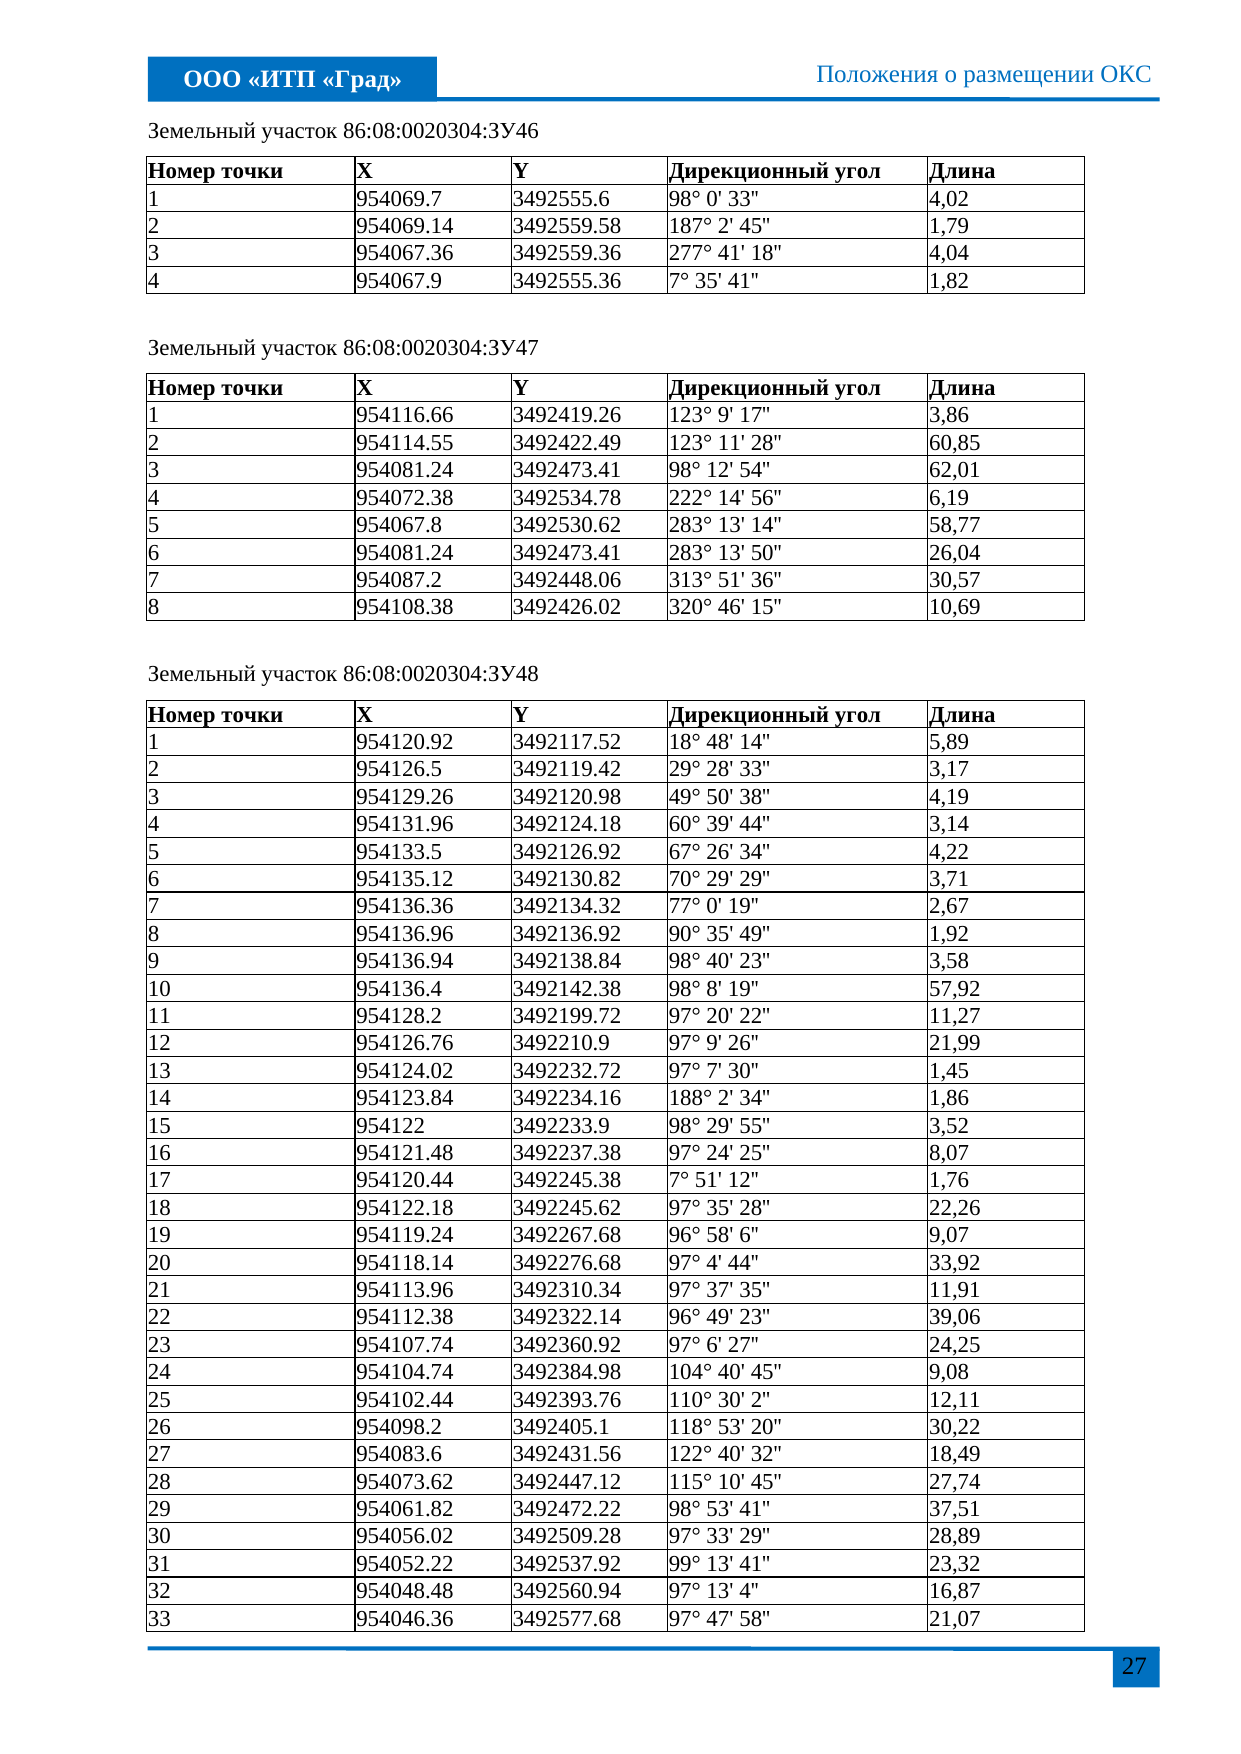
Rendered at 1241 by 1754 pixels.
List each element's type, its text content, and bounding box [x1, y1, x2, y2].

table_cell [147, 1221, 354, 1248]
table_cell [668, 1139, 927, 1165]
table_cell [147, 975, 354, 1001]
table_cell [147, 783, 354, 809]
text Земельный участок 86:08:0020304:ЗУ48 [148, 660, 1152, 687]
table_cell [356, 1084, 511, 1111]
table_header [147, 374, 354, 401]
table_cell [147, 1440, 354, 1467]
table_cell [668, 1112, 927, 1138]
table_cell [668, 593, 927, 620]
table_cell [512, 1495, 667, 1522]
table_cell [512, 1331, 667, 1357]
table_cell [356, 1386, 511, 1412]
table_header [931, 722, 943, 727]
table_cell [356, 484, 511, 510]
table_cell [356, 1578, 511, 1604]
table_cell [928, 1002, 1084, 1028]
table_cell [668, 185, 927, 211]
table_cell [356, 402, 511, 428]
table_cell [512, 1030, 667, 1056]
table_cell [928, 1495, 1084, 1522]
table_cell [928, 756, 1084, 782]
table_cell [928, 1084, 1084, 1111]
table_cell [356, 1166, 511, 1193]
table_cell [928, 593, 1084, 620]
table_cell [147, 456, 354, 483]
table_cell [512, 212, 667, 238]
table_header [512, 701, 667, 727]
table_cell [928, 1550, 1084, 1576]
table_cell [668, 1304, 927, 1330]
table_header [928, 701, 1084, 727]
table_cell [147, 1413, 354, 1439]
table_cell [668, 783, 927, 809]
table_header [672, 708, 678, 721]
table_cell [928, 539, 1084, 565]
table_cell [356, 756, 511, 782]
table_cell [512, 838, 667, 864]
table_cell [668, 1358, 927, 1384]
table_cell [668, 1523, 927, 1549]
text Земельный участок 86:08:0020304:ЗУ47 [148, 334, 1152, 360]
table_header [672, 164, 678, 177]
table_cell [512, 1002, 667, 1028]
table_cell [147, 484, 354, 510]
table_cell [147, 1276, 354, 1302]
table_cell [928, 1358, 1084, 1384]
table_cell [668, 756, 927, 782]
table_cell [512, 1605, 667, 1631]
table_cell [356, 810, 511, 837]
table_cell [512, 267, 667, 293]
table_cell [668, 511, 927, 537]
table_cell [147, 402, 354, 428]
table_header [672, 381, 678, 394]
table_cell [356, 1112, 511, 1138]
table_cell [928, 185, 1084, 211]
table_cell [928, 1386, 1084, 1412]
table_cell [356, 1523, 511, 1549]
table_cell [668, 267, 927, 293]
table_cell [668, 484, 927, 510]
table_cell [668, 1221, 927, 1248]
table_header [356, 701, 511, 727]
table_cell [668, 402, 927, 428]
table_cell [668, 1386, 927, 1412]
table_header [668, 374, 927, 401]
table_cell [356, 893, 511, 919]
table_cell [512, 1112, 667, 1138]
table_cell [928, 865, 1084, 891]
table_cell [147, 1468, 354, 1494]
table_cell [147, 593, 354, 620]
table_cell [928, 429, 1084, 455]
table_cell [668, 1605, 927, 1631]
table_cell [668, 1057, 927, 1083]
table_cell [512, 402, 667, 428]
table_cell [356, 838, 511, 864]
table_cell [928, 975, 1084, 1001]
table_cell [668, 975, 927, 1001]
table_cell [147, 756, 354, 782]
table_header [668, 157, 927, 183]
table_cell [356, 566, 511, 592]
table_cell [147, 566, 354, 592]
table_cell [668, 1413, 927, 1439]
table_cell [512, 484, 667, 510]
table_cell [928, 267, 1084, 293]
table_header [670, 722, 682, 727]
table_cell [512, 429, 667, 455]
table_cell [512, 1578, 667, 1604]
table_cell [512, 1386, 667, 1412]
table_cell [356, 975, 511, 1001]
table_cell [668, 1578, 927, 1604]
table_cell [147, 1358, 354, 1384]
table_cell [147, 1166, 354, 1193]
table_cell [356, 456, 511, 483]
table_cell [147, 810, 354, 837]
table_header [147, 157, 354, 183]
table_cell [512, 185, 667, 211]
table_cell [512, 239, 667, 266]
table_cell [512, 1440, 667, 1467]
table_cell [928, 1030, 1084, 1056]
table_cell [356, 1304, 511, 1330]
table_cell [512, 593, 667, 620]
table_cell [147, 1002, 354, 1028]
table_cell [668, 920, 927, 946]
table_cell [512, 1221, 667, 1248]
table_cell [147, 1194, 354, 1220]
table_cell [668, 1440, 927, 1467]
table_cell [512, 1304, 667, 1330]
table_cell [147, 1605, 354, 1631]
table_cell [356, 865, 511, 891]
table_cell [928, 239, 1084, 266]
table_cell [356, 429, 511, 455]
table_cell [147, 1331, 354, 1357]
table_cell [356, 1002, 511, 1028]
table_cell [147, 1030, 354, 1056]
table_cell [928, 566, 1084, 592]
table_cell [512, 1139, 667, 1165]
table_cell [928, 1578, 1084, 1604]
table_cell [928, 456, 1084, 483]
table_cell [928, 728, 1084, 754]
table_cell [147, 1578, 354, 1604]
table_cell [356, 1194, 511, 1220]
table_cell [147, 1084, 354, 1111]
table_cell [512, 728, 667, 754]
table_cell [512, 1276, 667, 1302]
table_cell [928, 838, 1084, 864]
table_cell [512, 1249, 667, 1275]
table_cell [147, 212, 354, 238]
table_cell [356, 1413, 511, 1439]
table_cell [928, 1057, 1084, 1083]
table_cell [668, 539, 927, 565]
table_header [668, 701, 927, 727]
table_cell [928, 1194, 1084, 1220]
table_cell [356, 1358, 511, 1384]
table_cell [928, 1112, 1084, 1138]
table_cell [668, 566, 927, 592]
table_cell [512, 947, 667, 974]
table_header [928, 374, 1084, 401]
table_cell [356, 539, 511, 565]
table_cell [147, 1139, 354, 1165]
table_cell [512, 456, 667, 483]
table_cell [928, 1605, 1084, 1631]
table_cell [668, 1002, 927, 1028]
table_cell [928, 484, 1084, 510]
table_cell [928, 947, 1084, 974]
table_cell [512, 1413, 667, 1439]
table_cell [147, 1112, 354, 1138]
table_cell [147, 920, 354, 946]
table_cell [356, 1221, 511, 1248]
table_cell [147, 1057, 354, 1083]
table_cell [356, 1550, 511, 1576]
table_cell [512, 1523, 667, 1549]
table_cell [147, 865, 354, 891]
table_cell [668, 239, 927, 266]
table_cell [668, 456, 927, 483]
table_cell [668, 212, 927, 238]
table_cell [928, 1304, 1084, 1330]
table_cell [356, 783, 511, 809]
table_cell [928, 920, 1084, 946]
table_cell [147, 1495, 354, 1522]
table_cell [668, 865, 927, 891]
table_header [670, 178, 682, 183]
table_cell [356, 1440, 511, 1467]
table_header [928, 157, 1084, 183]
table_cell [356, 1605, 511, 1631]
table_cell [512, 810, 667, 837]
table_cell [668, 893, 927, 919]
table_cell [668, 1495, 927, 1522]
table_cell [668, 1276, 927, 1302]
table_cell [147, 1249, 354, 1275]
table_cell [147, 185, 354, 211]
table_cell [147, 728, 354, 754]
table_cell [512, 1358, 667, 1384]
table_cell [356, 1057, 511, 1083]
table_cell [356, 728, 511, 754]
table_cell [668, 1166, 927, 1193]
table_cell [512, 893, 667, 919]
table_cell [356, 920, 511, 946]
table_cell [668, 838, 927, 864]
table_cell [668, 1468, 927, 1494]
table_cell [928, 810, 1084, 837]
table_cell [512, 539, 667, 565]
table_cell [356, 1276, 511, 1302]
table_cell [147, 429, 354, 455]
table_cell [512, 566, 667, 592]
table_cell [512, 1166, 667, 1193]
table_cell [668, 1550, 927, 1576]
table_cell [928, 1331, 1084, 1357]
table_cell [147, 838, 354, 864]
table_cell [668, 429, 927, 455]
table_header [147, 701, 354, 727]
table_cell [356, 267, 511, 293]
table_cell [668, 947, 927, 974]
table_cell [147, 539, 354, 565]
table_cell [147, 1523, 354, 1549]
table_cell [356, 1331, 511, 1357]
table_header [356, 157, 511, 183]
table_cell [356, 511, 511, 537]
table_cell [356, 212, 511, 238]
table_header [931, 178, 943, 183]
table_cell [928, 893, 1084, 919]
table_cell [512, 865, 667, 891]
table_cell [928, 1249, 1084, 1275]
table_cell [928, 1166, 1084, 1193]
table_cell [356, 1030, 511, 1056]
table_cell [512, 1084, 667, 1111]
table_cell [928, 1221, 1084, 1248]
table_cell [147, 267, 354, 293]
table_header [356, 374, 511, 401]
text Земельный участок 86:08:0020304:ЗУ46 [148, 117, 1152, 143]
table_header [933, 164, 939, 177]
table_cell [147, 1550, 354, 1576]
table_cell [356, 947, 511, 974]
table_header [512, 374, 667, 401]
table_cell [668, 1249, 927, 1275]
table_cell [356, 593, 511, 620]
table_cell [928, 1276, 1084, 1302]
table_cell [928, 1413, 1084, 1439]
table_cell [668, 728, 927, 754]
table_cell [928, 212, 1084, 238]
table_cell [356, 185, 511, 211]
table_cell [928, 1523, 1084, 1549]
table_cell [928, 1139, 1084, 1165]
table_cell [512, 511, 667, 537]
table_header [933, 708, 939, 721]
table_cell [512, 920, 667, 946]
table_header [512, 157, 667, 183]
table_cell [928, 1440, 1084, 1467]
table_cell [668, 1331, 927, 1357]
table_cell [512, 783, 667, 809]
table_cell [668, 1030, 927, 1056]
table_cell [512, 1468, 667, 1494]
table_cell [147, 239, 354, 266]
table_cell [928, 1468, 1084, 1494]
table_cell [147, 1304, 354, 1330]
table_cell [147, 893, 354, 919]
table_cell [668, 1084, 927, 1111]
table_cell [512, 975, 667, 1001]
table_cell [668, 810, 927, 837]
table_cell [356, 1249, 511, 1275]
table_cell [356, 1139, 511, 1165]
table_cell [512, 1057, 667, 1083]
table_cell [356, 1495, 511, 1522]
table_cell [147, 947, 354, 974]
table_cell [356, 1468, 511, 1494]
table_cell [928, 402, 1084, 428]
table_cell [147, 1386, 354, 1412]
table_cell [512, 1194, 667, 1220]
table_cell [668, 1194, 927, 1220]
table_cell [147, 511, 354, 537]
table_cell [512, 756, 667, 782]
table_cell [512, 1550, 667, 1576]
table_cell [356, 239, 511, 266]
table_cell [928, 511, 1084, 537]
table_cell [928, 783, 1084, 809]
